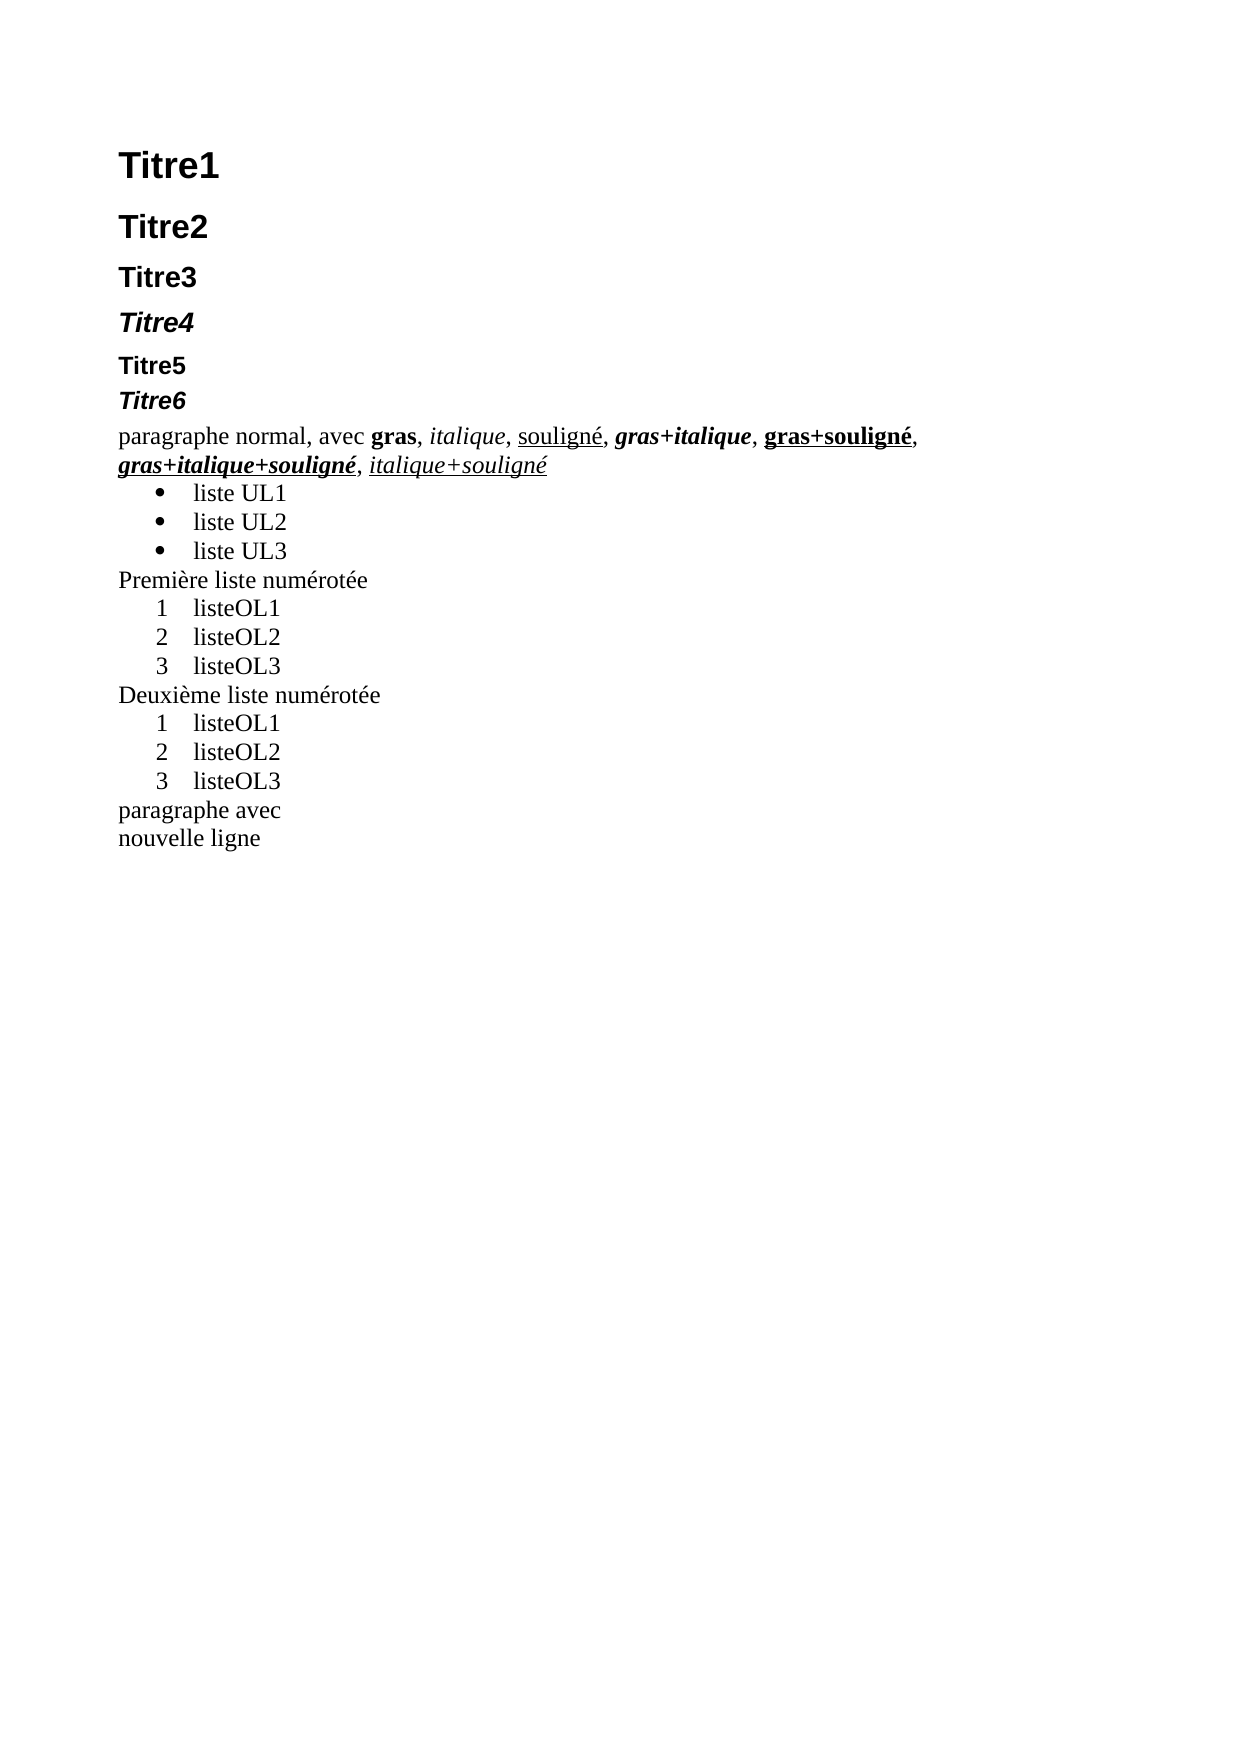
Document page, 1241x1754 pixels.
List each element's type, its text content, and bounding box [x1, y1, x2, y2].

subtitle Titre5 [118, 351, 1122, 380]
list listeOL2 [156, 737, 1122, 766]
subtitle Titre1 [118, 143, 1122, 186]
list listeOL2 [156, 622, 1122, 651]
list listeOL3 [156, 651, 1122, 680]
text paragraphe avec nouvelle ligne [118, 795, 1122, 852]
text paragraphe normal, avec gras, italique, souligné, gras+italique, gras+souligné, gras+italique+souligné, italique+souligné [118, 421, 1122, 478]
subtitle Titre2 [118, 207, 1122, 246]
subtitle Titre4 [118, 306, 1122, 338]
list listeOL1 [156, 593, 1122, 622]
list listeOL1 [156, 708, 1122, 737]
text Deuxième liste numérotée [118, 680, 1122, 708]
list liste UL2 [156, 507, 1122, 536]
list listeOL3 [156, 766, 1122, 795]
list liste UL1 [156, 478, 1122, 507]
list liste UL3 [156, 536, 1122, 565]
subtitle Titre3 [118, 260, 1122, 294]
subtitle Titre6 [118, 386, 1122, 415]
text Première liste numérotée [118, 565, 1122, 593]
